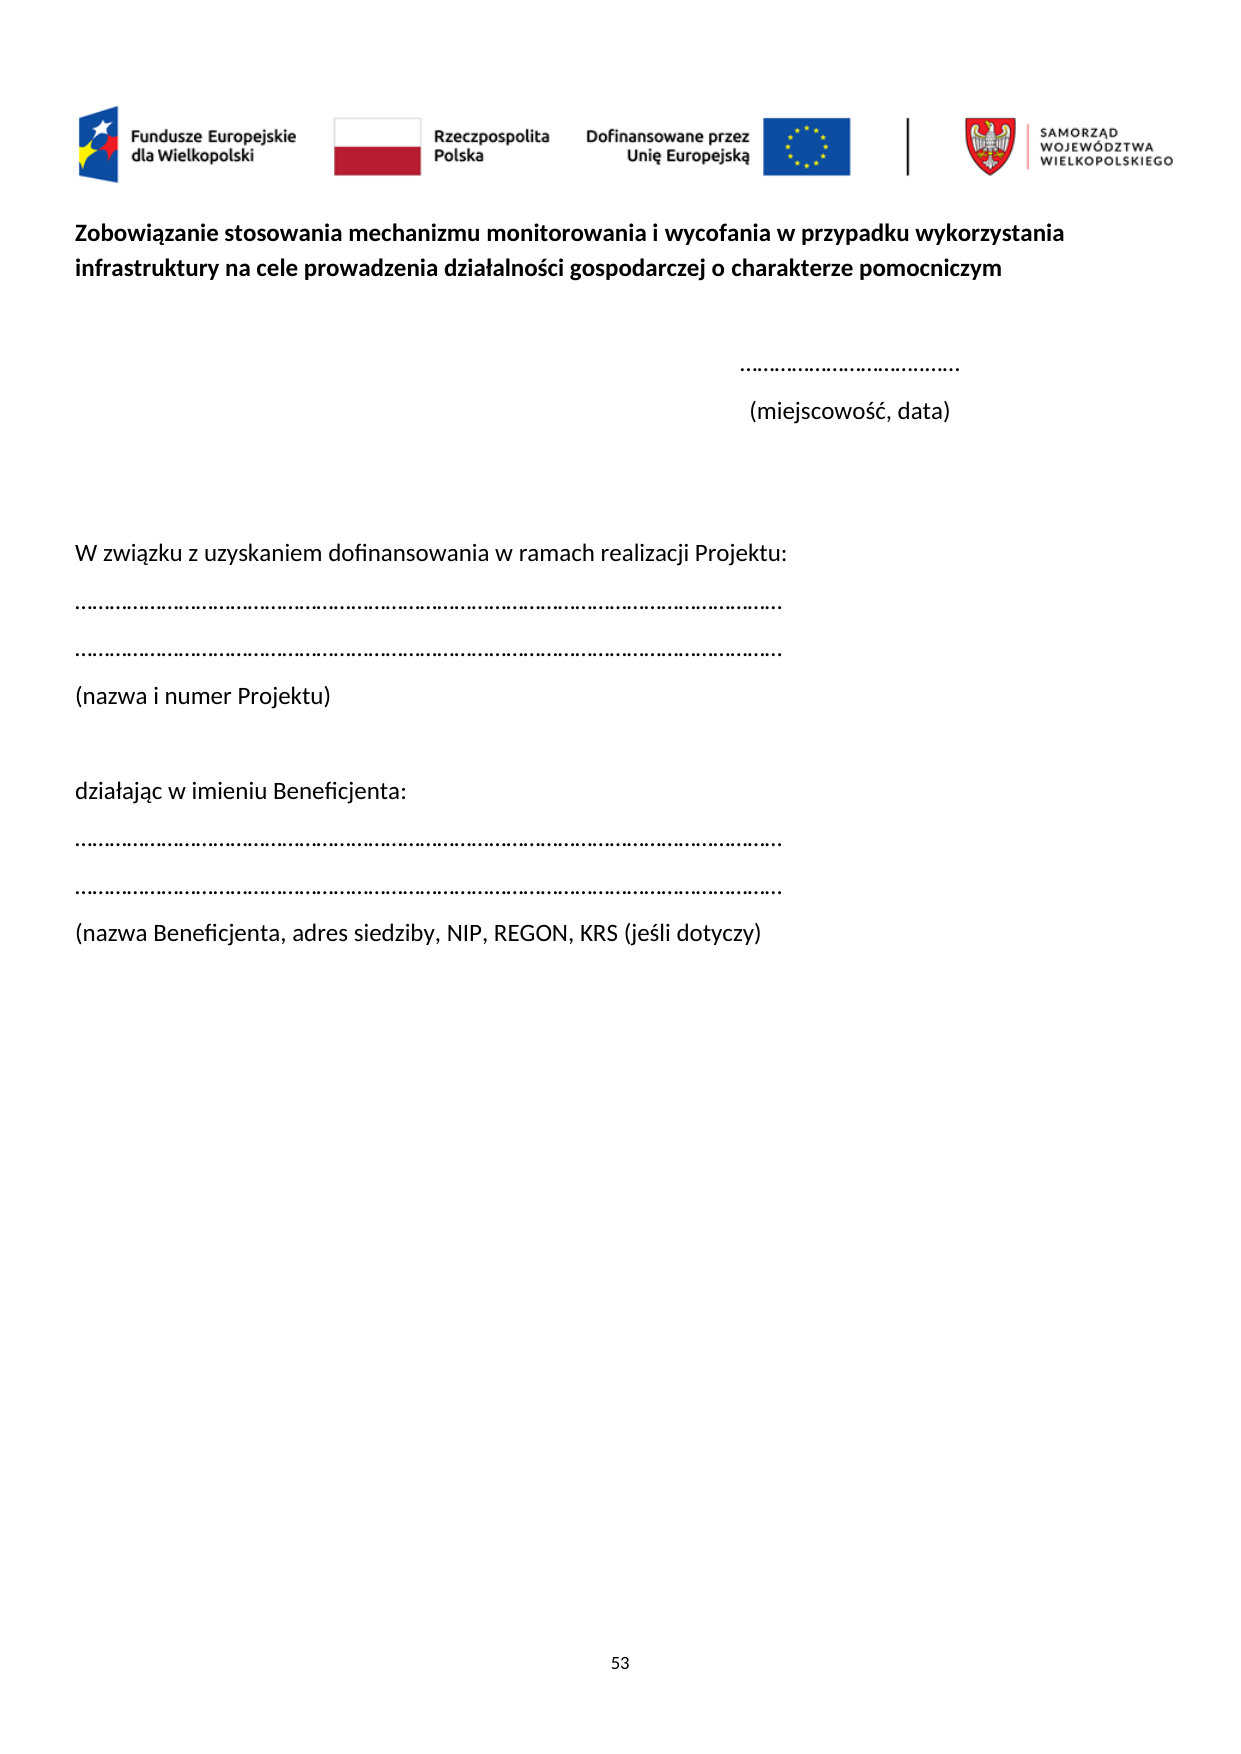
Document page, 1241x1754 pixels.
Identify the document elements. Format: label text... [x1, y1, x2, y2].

text działając w imieniu Beneficjenta: [75, 775, 1165, 806]
text …………………………………………………………………………………………………………… [75, 823, 1165, 853]
text W związku z uzyskaniem dofinansowania w ramach realizacji Projektu: [75, 538, 1165, 568]
text (miejscowość, data) [739, 395, 961, 426]
text …………………………..…… [739, 348, 961, 378]
text …………………………………………………………………………………………………………… [75, 633, 1165, 663]
text …………………………………………………………………………………………………………… [75, 585, 1165, 616]
text …………………………………………………………………………………………………………… [75, 870, 1165, 901]
picture [60, 87, 1192, 202]
text (nazwa Beneficjenta, adres siedziby, NIP, REGON, KRS (jeśli dotyczy) [75, 918, 1165, 948]
text (nazwa i numer Projektu) [75, 680, 1165, 711]
subtitle Zobowiązanie stosowania mechanizmu monitorowania i wycofania w przypadku wykorzystania infrastruktury na cele prowadzenia działalności gospodarczej o charakterze pomocniczym [75, 218, 1165, 283]
